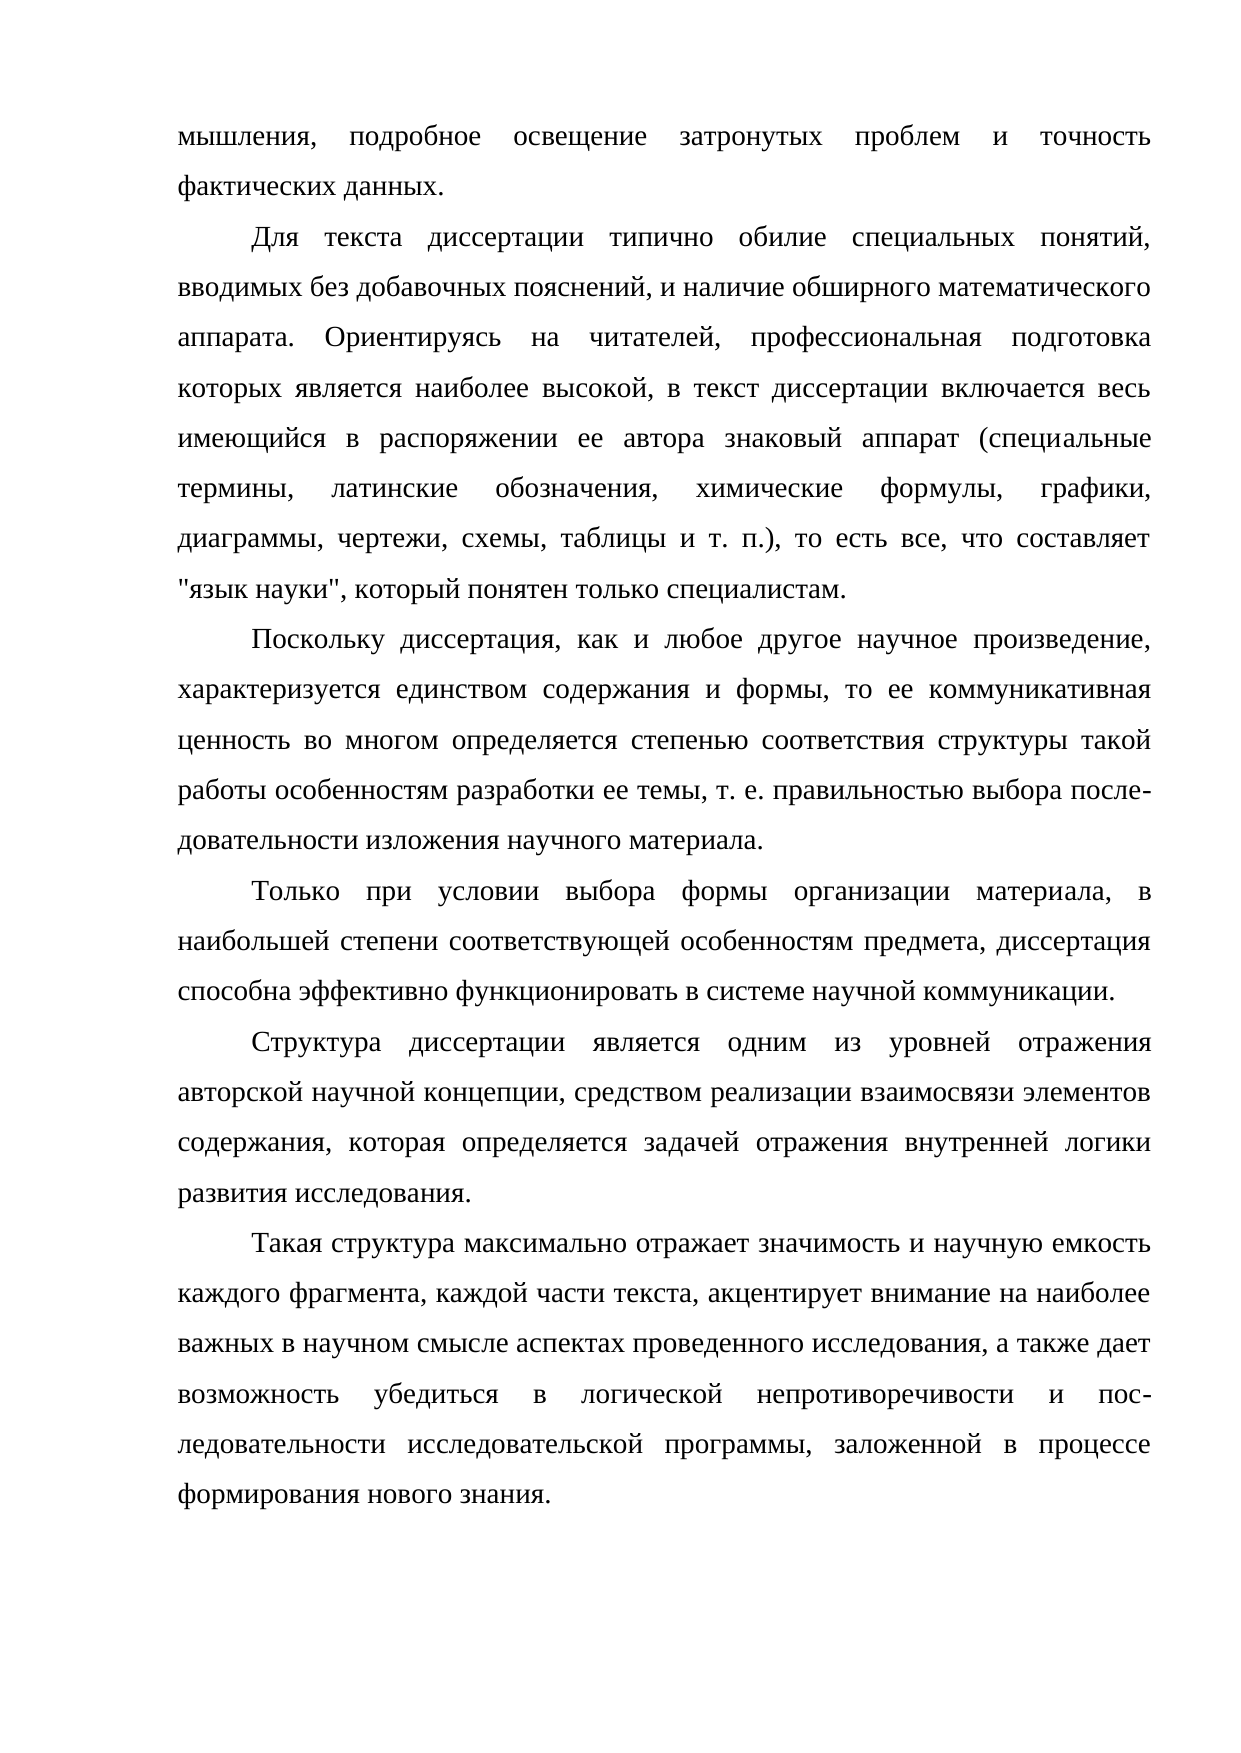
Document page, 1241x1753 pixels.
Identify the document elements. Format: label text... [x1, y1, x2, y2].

text Только при условии выбора формы организации материала, в наибольшей степени соответствующей особенностям предмета, диссертация способна эффективно функционировать в системе научной коммуникации. [177, 873, 1152, 1007]
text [177, 118, 1152, 202]
text Поскольку диссертация, как и любое другое научное произведение, характеризуется единством содержания и формы, то ее коммуникативная ценность во многом определяется степенью соответствия структуры такой работы особенностям разработки ее темы, т. е. правильностью выбора последовательности изложения научного материала. [177, 621, 1152, 856]
text Структура диссертации является одним из уровней отражения авторской научной концепции, средством реализации взаимосвязи элементов содержания, которая определяется задачей отражения внутренней логики развития исследования. [177, 1024, 1152, 1208]
text Такая структура максимально отражает значимость и научную емкость каждого фрагмента, каждой части текста, акцентирует внимание на наиболее важных в научном смысле аспектах проведенного исследования, а также дает возможность убедиться в логической непротиворечивости и последовательности исследовательской программы, заложенной в процессе формирования нового знания. [177, 1225, 1152, 1510]
text Для текста диссертации типично обилие специальных понятий, вводимых без добавочных пояснений, и наличие обширного математического аппарата. Ориентируясь на читателей, профессиональная подготовка которых является наиболее высокой, в текст диссертации включается весь имеющийся в распоряжении ее автора знаковый аппарат (специальные термины, латинские обозначения, химические формулы, графики, диаграммы, чертежи, схемы, таблицы и т. п.), то есть все, что составляет "язык науки", который понятен только специалистам. [177, 219, 1152, 604]
